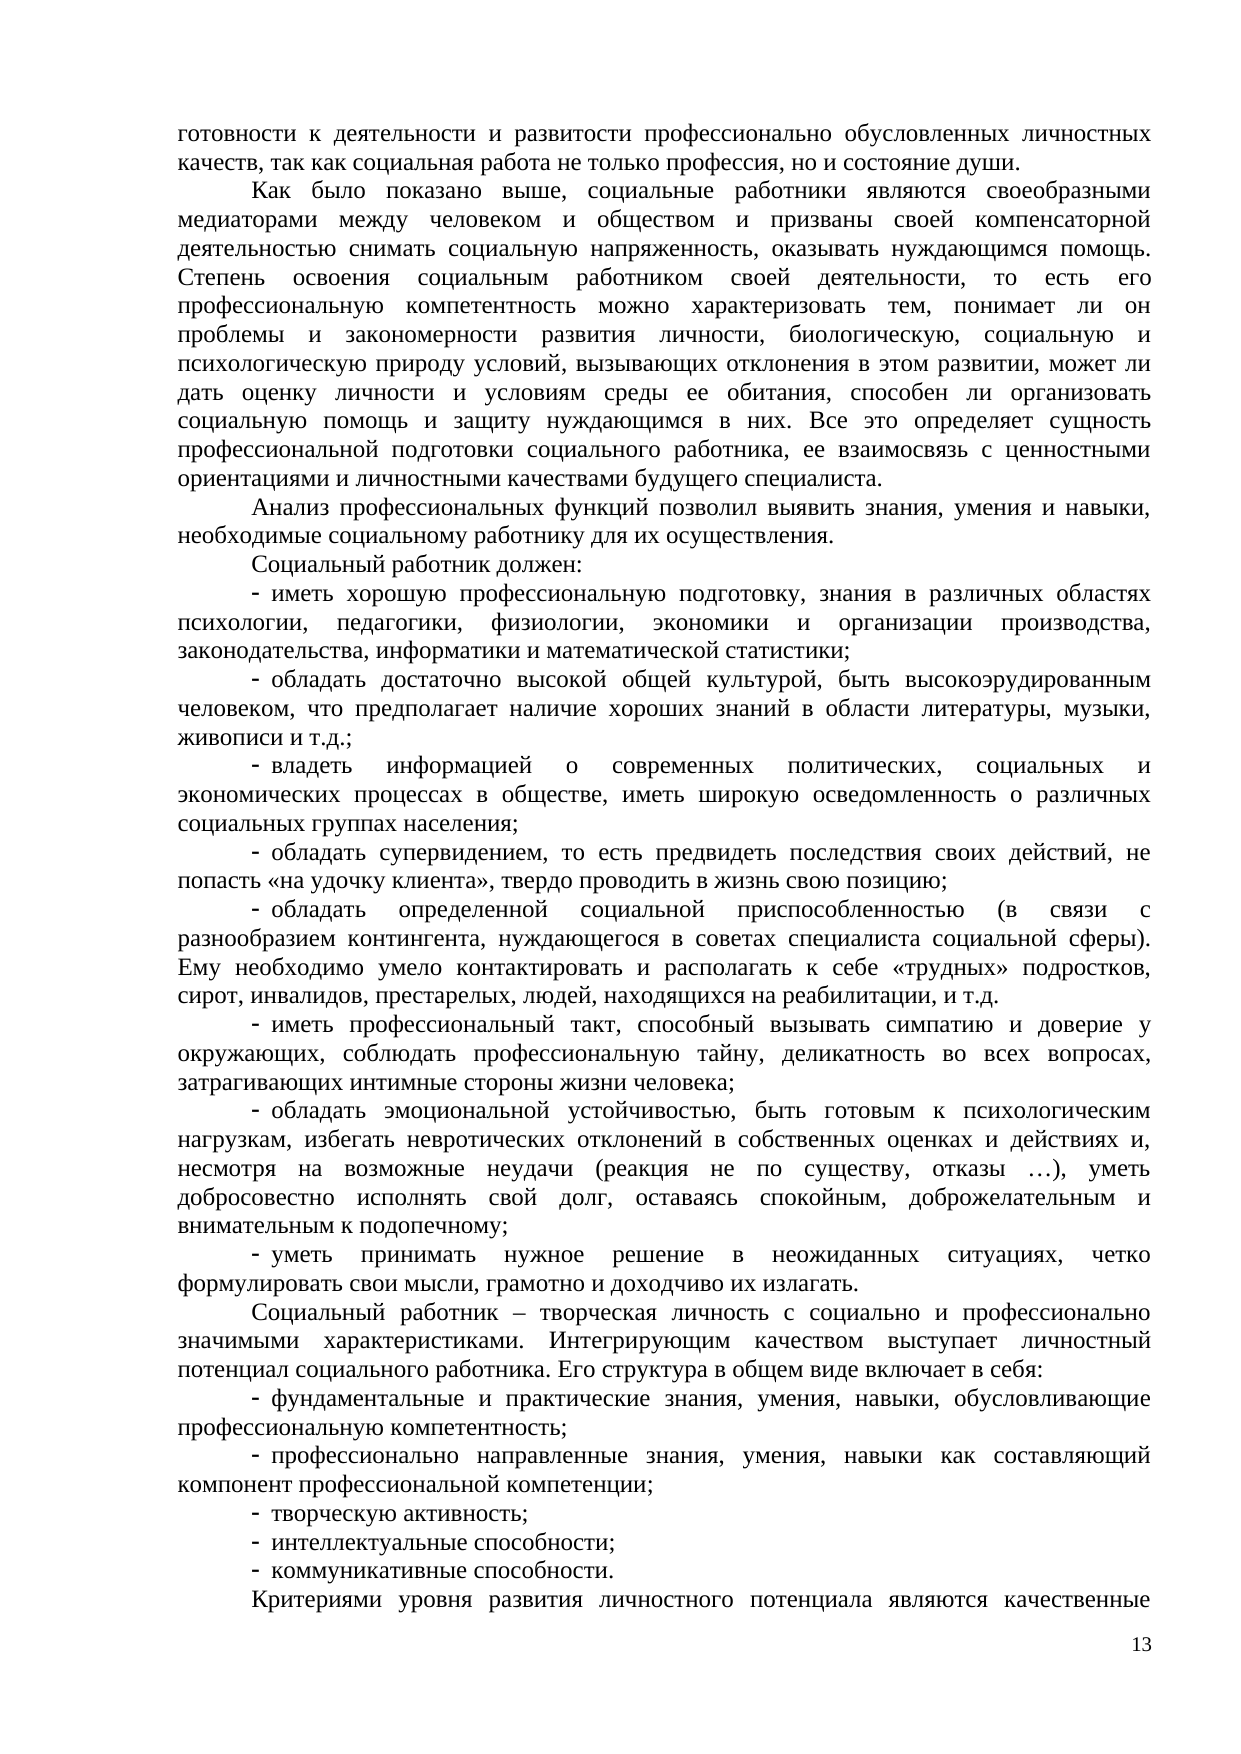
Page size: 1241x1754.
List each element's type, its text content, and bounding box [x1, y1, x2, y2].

list коммуникативные способности. [177, 1556, 1152, 1584]
list обладать достаточно высокой общей культурой, быть высокоэрудированным человеком, что предполагает наличие хороших знаний в области литературы, музыки, живописи и т.д.; [177, 664, 1152, 751]
text Анализ профессиональных функций позволил выявить знания, умения и навыки, необходимые социальному работнику для их осуществления. [177, 492, 1152, 549]
text Социальный работник – творческая личность с социально и профессионально значимыми характеристиками. Интегрирующим качеством выступает личностный потенциал социального работника. Его структура в общем виде включает в себя: [177, 1297, 1152, 1383]
list иметь хорошую профессиональную подготовку, знания в различных областях психологии, педагогики, физиологии, экономики и организации производства, законодательства, информатики и математической статистики; [177, 578, 1152, 664]
text Как было показано выше, социальные работники являются своеобразными медиаторами между человеком и обществом и призваны своей компенсаторной деятельностью снимать социальную напряженность, оказывать нуждающимся помощь. Степень освоения социальным работником своей деятельности, то есть его профессиональную компетентность можно характеризовать тем, понимает ли он проблемы и закономерности развития личности, биологическую, социальную и психологическую природу условий, вызывающих отклонения в этом развитии, может ли дать оценку личности и условиям среды ее обитания, способен ли организовать социальную помощь и защиту нуждающимся в них. Все это определяет сущность профессиональной подготовки социального работника, ее взаимосвязь с ценностными ориентациями и личностными качествами будущего специалиста. [177, 176, 1152, 492]
list иметь профессиональный такт, способный вызывать симпатию и доверие у окружающих, соблюдать профессиональную тайну, деликатность во всех вопросах, затрагивающих интимные стороны жизни человека; [177, 1009, 1152, 1096]
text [177, 1584, 1152, 1613]
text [177, 118, 1152, 176]
list обладать супервидением, то есть предвидеть последствия своих действий, не попасть «на удочку клиента», твердо проводить в жизнь свою позицию; [177, 837, 1152, 894]
list интеллектуальные способности; [177, 1527, 1152, 1556]
list профессионально направленные знания, умения, навыки как составляющий компонент профессиональной компетенции; [177, 1441, 1152, 1498]
text Социальный работник должен: [177, 549, 1152, 578]
list фундаментальные и практические знания, умения, навыки, обусловливающие профессиональную компетентность; [177, 1383, 1152, 1441]
list творческую активность; [177, 1498, 1152, 1527]
list уметь принимать нужное решение в неожиданных ситуациях, четко формулировать свои мысли, грамотно и доходчиво их излагать. [177, 1239, 1152, 1297]
list обладать определенной социальной приспособленностью (в связи с разнообразием контингента, нуждающегося в советах специалиста социальной сферы). Ему необходимо умело контактировать и располагать к себе «трудных» подростков, сирот, инвалидов, престарелых, людей, находящихся на реабилитации, и т.д. [177, 894, 1152, 1009]
list владеть информацией о современных политических, социальных и экономических процессах в обществе, иметь широкую осведомленность о различных социальных группах населения; [177, 751, 1152, 837]
list обладать эмоциональной устойчивостью, быть готовым к психологическим нагрузкам, избегать невротических отклонений в собственных оценках и действиях и, несмотря на возможные неудачи (реакция не по существу, отказы …), уметь добросовестно исполнять свой долг, оставаясь спокойным, доброжелательным и внимательным к подопечному; [177, 1096, 1152, 1239]
